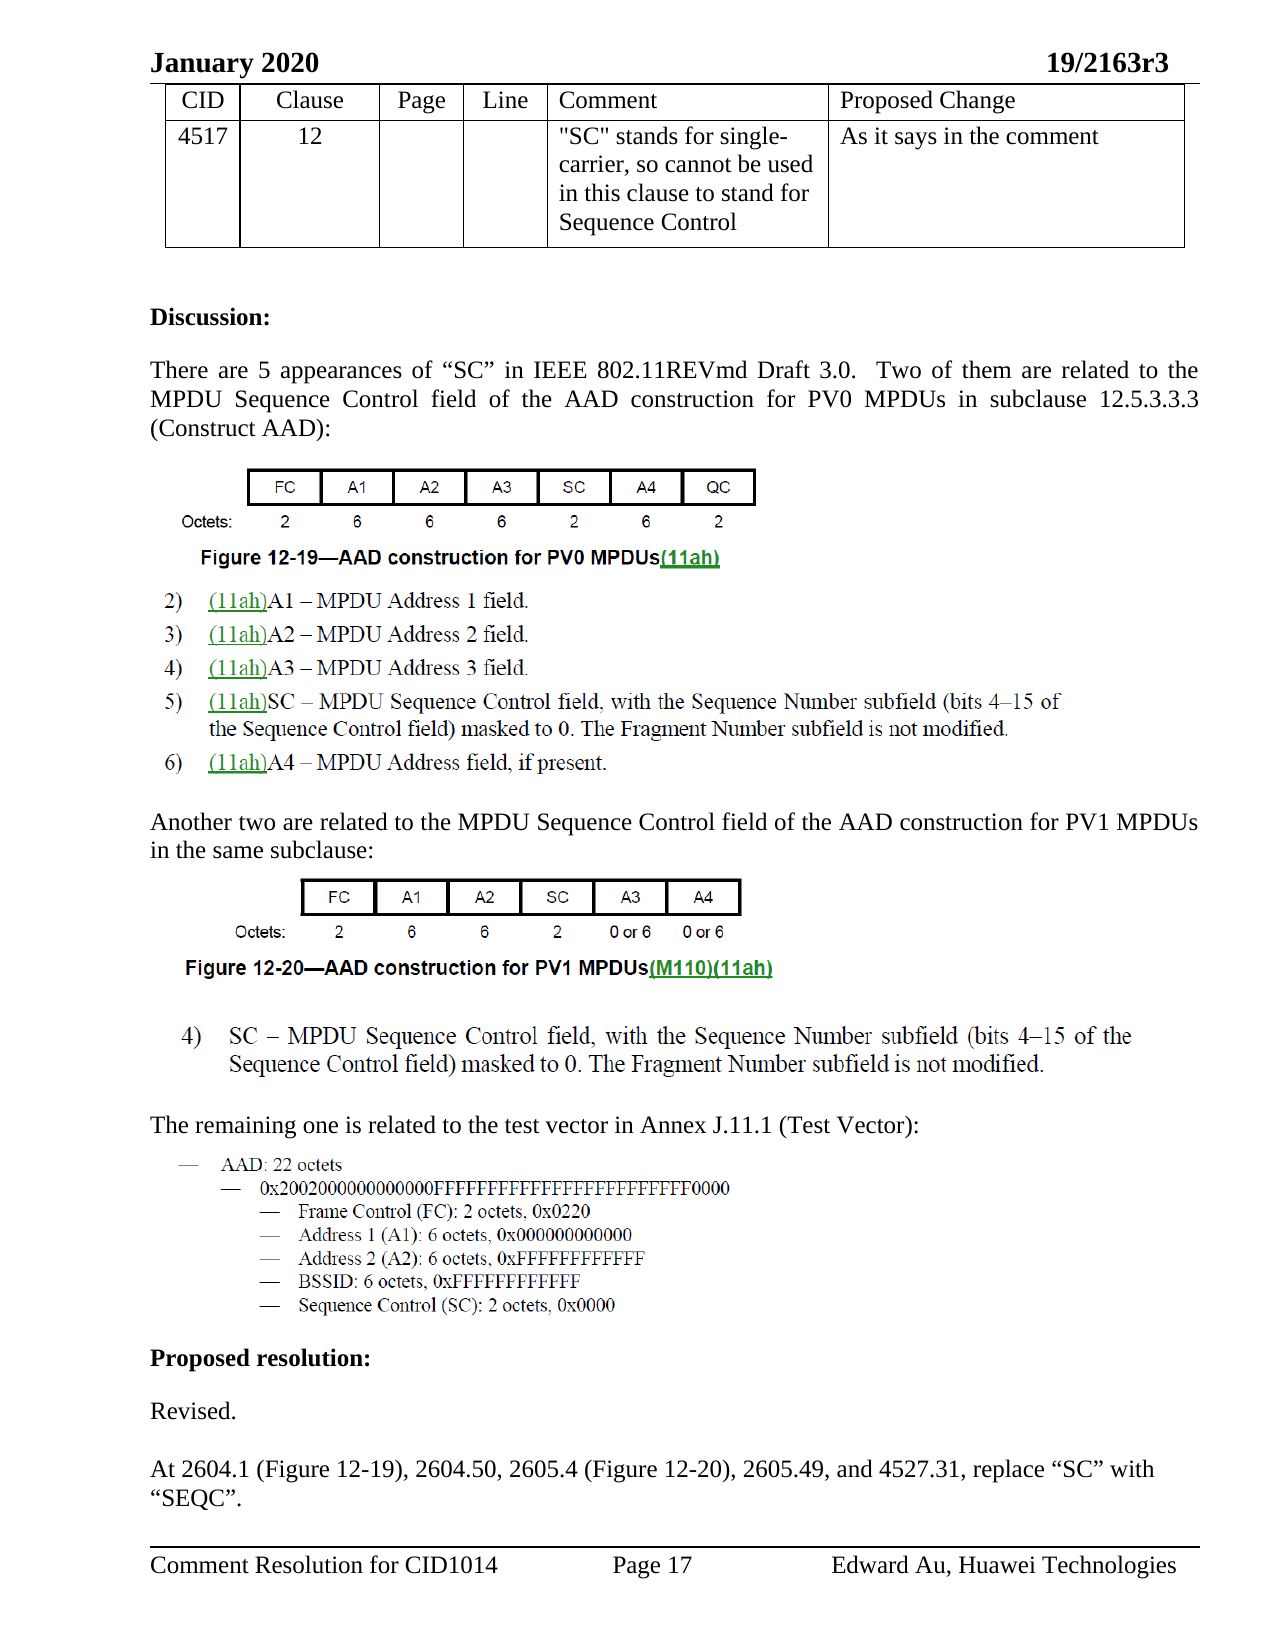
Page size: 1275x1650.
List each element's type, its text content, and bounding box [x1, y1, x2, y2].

table_cell As it says in the comment [829, 121, 1184, 247]
text Revised. [150, 1396, 1200, 1425]
table_header Page [380, 85, 463, 120]
text The remaining one is related to the test vector in Annex J.11.1 (Test Vector): [150, 1111, 1200, 1139]
table_header Proposed Change [829, 85, 1184, 120]
text Proposed resolution: [150, 1343, 1200, 1371]
table_cell 12 [241, 121, 379, 247]
table_header CID [166, 85, 239, 120]
table_header Line [464, 85, 547, 120]
table_cell "SC" stands for single-carrier, so cannot be used in this clause to stand for Sequence Control [548, 121, 828, 247]
table_header Comment [548, 85, 828, 120]
text Discussion: [150, 302, 1200, 331]
table_cell [464, 121, 547, 247]
text At 2604.1 (Figure 12-19), 2604.50, 2605.4 (Figure 12-20), 2605.49, and 4527.31, replace “SC” with “SEQC”. [150, 1454, 1200, 1511]
table_header Clause [241, 85, 379, 120]
table_cell [380, 121, 463, 247]
text There are 5 appearances of “SC” in IEEE 802.11REVmd Draft 3.0. Two of them are related to the MPDU Sequence Control field of the AAD construction for PV0 MPDUs in subclause 12.5.3.3.3 (Construct AAD): [150, 356, 1200, 442]
table_cell 4517 [166, 121, 239, 247]
text Another two are related to the MPDU Sequence Control field of the AAD construction for PV1 MPDUs in the same subclause: [150, 807, 1200, 864]
